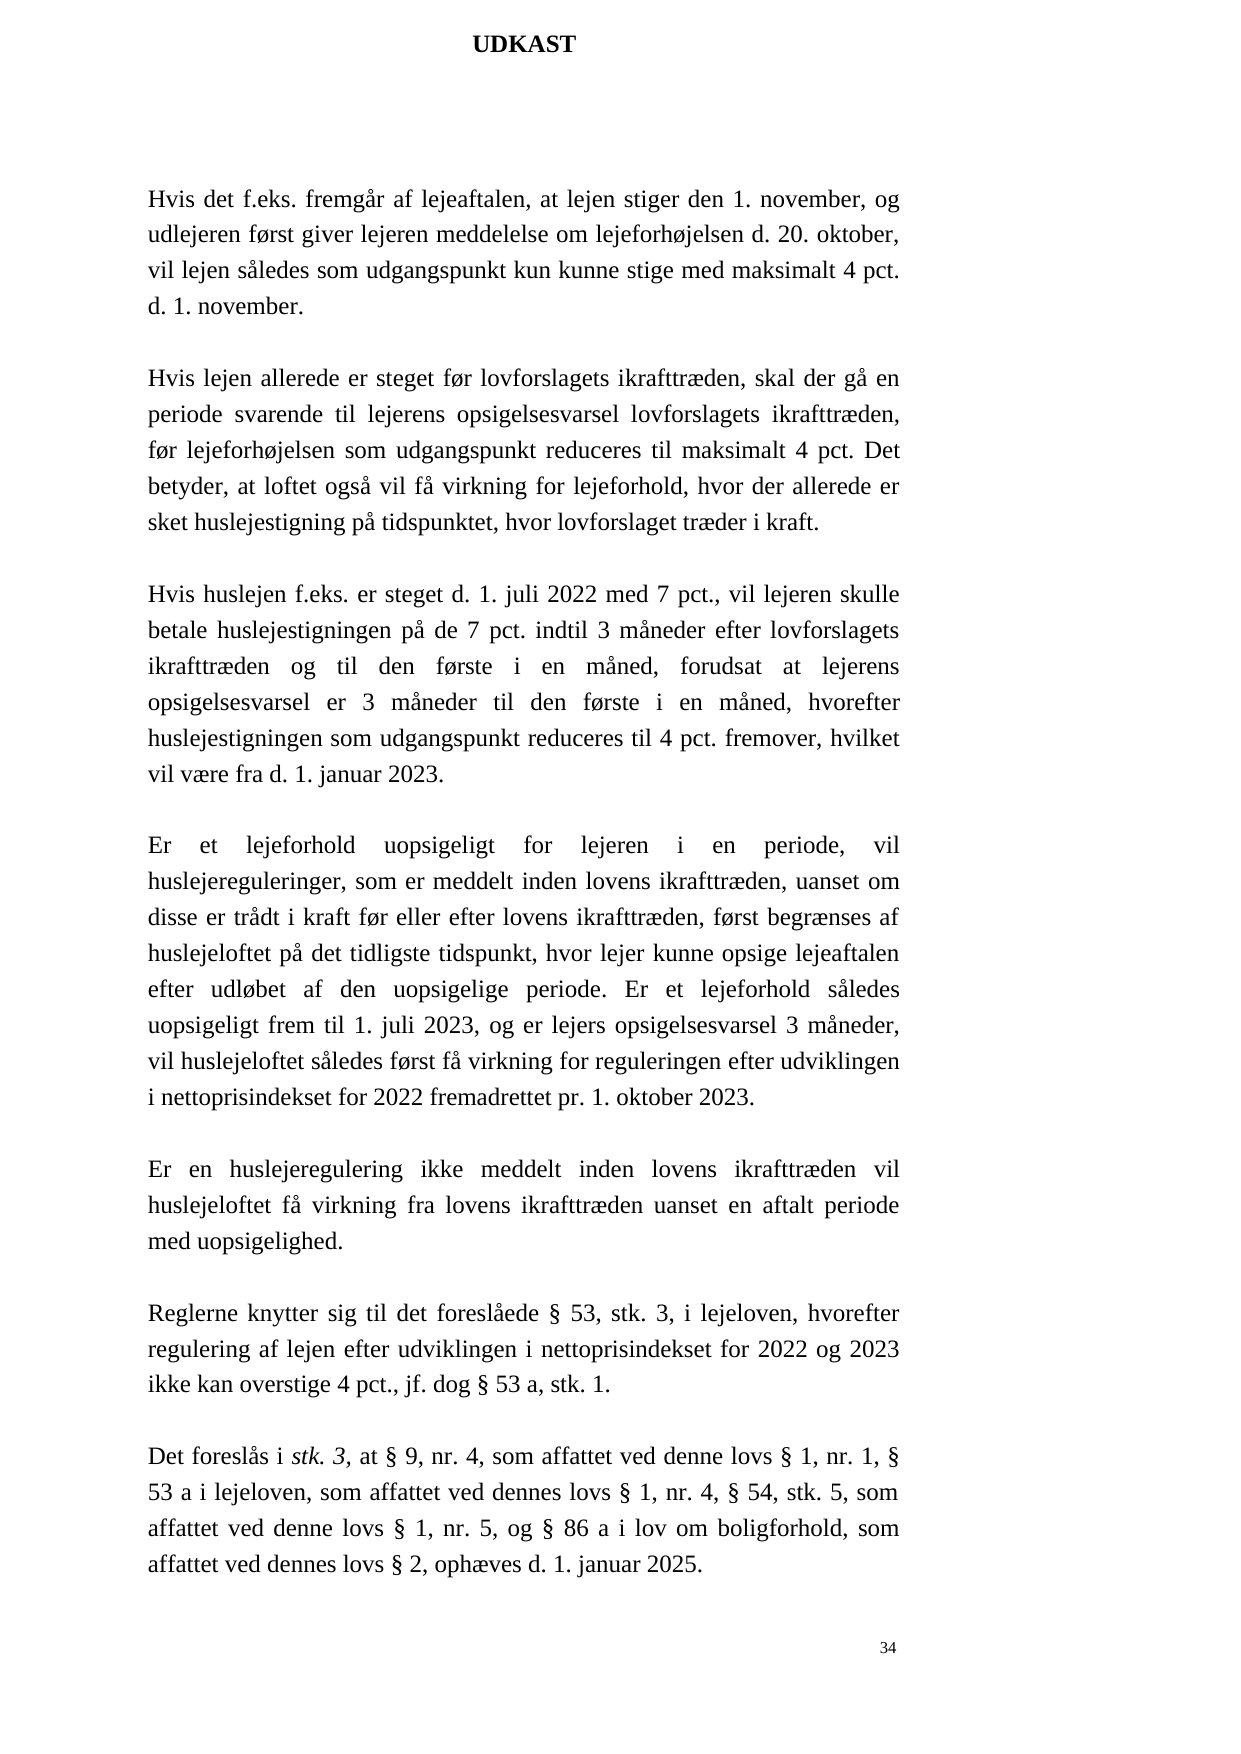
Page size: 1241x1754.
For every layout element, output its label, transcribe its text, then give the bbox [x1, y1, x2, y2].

text Er et lejeforhold uopsigeligt for lejeren i en periode, vil huslejereguleringer, som er meddelt inden lovens ikrafttræden, uanset om disse er trådt i kraft før eller efter lovens ikrafttræden, først begrænses af huslejeloftet på det tidligste tidspunkt, hvor lejer kunne opsige lejeaftalen efter udløbet af den uopsigelige periode. Er et lejeforhold således uopsigeligt frem til 1. juli 2023, og er lejers opsigelsesvarsel 3 måneder, vil huslejeloftet således først få virkning for reguleringen efter udviklingen i nettoprisindekset for 2022 fremadrettet pr. 1. oktober 2023. [148, 831, 901, 1111]
text Hvis huslejen f.eks. er steget d. 1. juli 2022 med 7 pct., vil lejeren skulle betale huslejestigningen på de 7 pct. indtil 3 måneder efter lovforslagets ikrafttræden og til den første i en måned, forudsat at lejerens opsigelsesvarsel er 3 måneder til den første i en måned, hvorefter huslejestigningen som udgangspunkt reduceres til 4 pct. fremover, hvilket vil være fra d. 1. januar 2023. [148, 579, 901, 787]
text Er en huslejeregulering ikke meddelt inden lovens ikrafttræden vil huslejeloftet få virkning fra lovens ikrafttræden uanset en aftalt periode med uopsigelighed. [148, 1154, 901, 1254]
text Hvis lejen allerede er steget før lovforslagets ikrafttræden, skal der gå en periode svarende til lejerens opsigelsesvarsel lovforslagets ikrafttræden, før lejeforhøjelsen som udgangspunkt reduceres til maksimalt 4 pct. Det betyder, at loftet også vil få virkning for lejeforhold, hvor der allerede er sket huslejestigning på tidspunktet, hvor lovforslaget træder i kraft. [148, 363, 901, 536]
text Hvis det f.eks. fremgår af lejeaftalen, at lejen stiger den 1. november, og udlejeren først giver lejeren meddelelse om lejeforhøjelsen d. 20. oktober, vil lejen således som udgangspunkt kun kunne stige med maksimalt 4 pct. d. 1. november. [148, 184, 901, 320]
text Reglerne knytter sig til det foreslåede § 53, stk. 3, i lejeloven, hvorefter regulering af lejen efter udviklingen i nettoprisindekset for 2022 og 2023 ikke kan overstige 4 pct., jf. dog § 53 a, stk. 1. [148, 1298, 901, 1398]
text Det foreslås i stk. 3, at § 9, nr. 4, som affattet ved denne lovs § 1, nr. 1, § 53 a i lejeloven, som affattet ved dennes lovs § 1, nr. 4, § 54, stk. 5, som affattet ved denne lovs § 1, nr. 5, og § 86 a i lov om boligforhold, som affattet ved dennes lovs § 2, ophæves d. 1. januar 2025. [148, 1441, 901, 1578]
